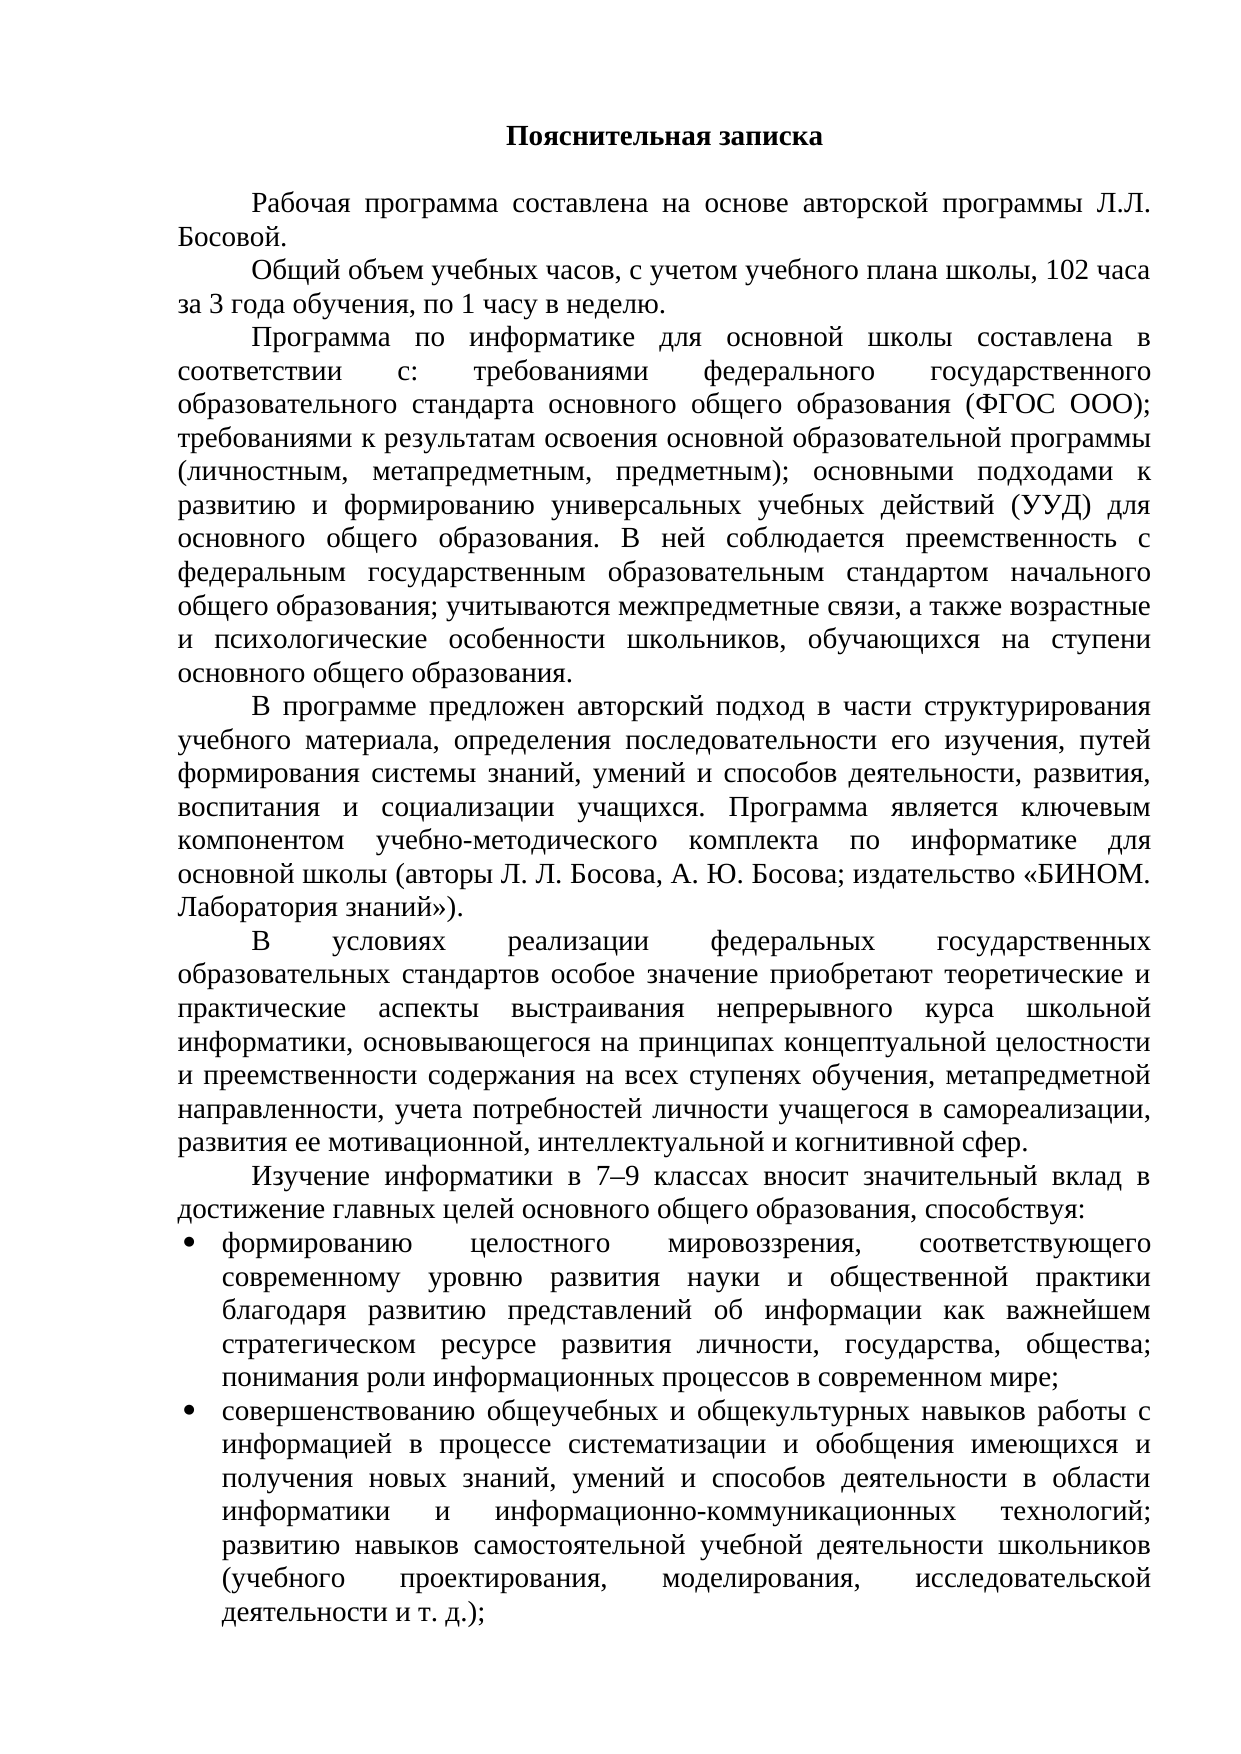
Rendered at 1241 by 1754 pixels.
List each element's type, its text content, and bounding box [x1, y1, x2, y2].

text Изучение информатики в 7–9 классах вносит значительный вклад в достижение главных целей основного общего образования, способствуя: [177, 1158, 1152, 1225]
text В условиях реализации федеральных государственных образовательных стандартов особое значение приобретают теоретические и практические аспекты выстраивания непрерывного курса школьной информатики, основывающегося на принципах концептуальной целостности и преемственности содержания на всех ступенях обучения, метапредметной направленности, учета потребностей личности учащегося в самореализации, развития ее мотивационной, интеллектуальной и когнитивной сфер. [177, 923, 1152, 1158]
text Программа по информатике для основной школы составлена в соответствии с: требованиями федерального государственного образовательного стандарта основного общего образования (ФГОС ООО); требованиями к результатам освоения основной образовательной программы (личностным, метапредметным, предметным); основными подходами к развитию и формированию универсальных учебных действий (УУД) для основного общего образования. В ней соблюдается преемственность с федеральным государственным образовательным стандартом начального общего образования; учитываются межпредметные связи, а также возрастные и психологические особенности школьников, обучающихся на ступени основного общего образования. [177, 319, 1152, 688]
text В программе предложен авторский подход в части структурирования учебного материала, определения последовательности его изучения, путей формирования системы знаний, умений и способов деятельности, развития, воспитания и социализации учащихся. Программа является ключевым компонентом учебно-методического комплекта по информатике для основной школы (авторы Л. Л. Босова, А. Ю. Босова; издательство «БИНОМ. Лаборатория знаний»). [177, 688, 1152, 923]
list формированию целостного мировоззрения, соответствующего современному уровню развития науки и общественной практики благодаря развитию представлений об информации как важнейшем стратегическом ресурсе развития личности, государства, общества; понимания роли информационных процессов в современном мире; [184, 1225, 1152, 1393]
list совершенствованию общеучебных и общекультурных навыков работы с информацией в процессе систематизации и обобщения имеющихся и получения новых знаний, умений и способов деятельности в области информатики и информационно-коммуникационных технологий; развитию навыков самостоятельной учебной деятельности школьников (учебного проектирования, моделирования, исследовательской деятельности и т. д.); [184, 1393, 1152, 1628]
text Общий объем учебных часов, с учетом учебного плана школы, 102 часа за 3 года обучения, по 1 часу в неделю. [177, 252, 1152, 319]
text Пояснительная записка [177, 118, 1152, 152]
text Рабочая программа составлена на основе авторской программы Л.Л. Босовой. [177, 185, 1152, 252]
